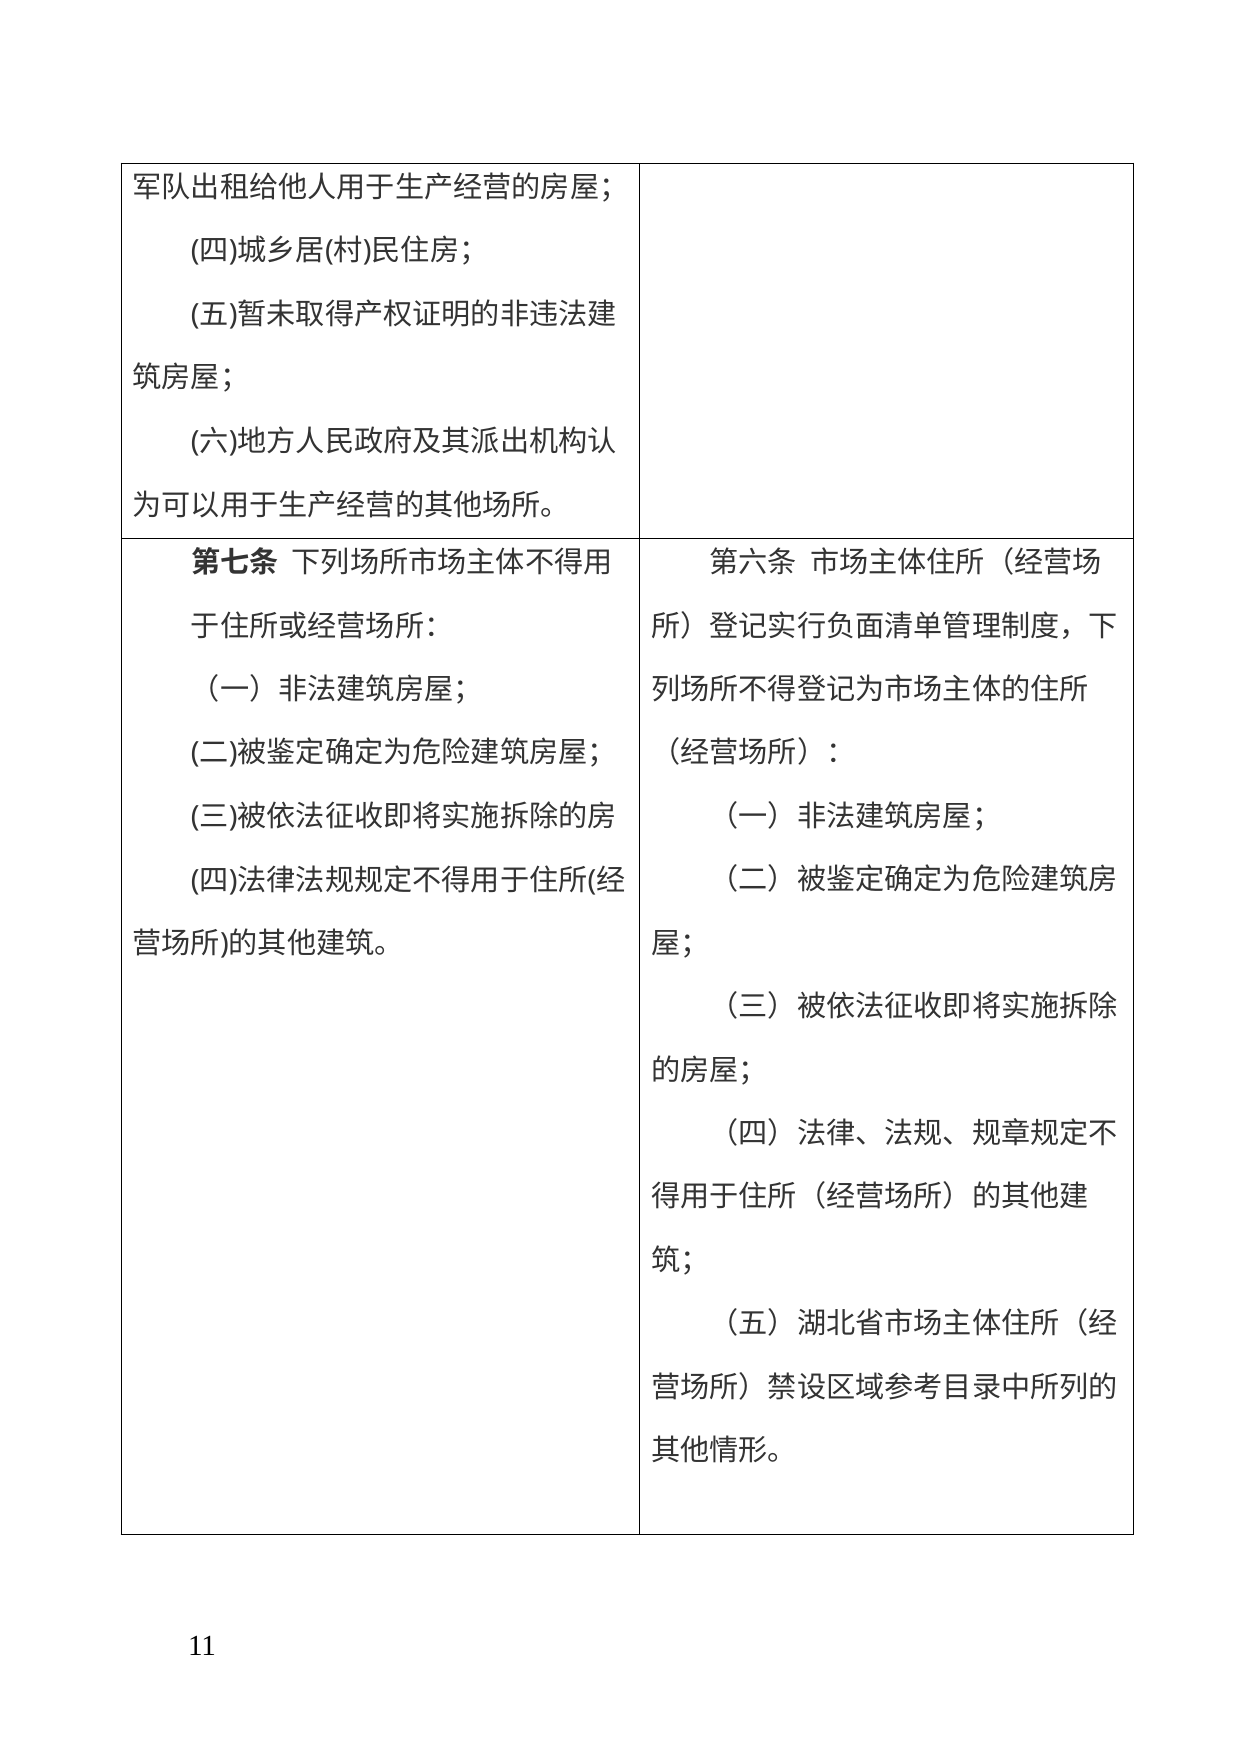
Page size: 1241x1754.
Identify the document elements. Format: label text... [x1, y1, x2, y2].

table_cell 第六条 市场主体住所（经营场所）登记实行负面清单管理制度，下列场所不得登记为市场主体的住所（经营场所）： （一）非法建筑房屋； （二）被鉴定确定为危险建筑房屋； （三）被依法征收即将实施拆除的房屋； （四）法律、法规、规章规定不得用于住所（经营场所）的其他建筑； （五）湖北省市场主体住所（经营场所）禁设区域参考目录中所列的其他情形。 [640, 539, 1133, 1534]
table_cell [640, 164, 1133, 538]
table_cell 第七条 下列场所市场主体不得用 于住所或经营场所： （一）非法建筑房屋； (二)被鉴定确定为危险建筑房屋； (三)被依法征收即将实施拆除的房 (四)法律法规规定不得用于住所(经营场所)的其他建筑。 [122, 539, 639, 1534]
